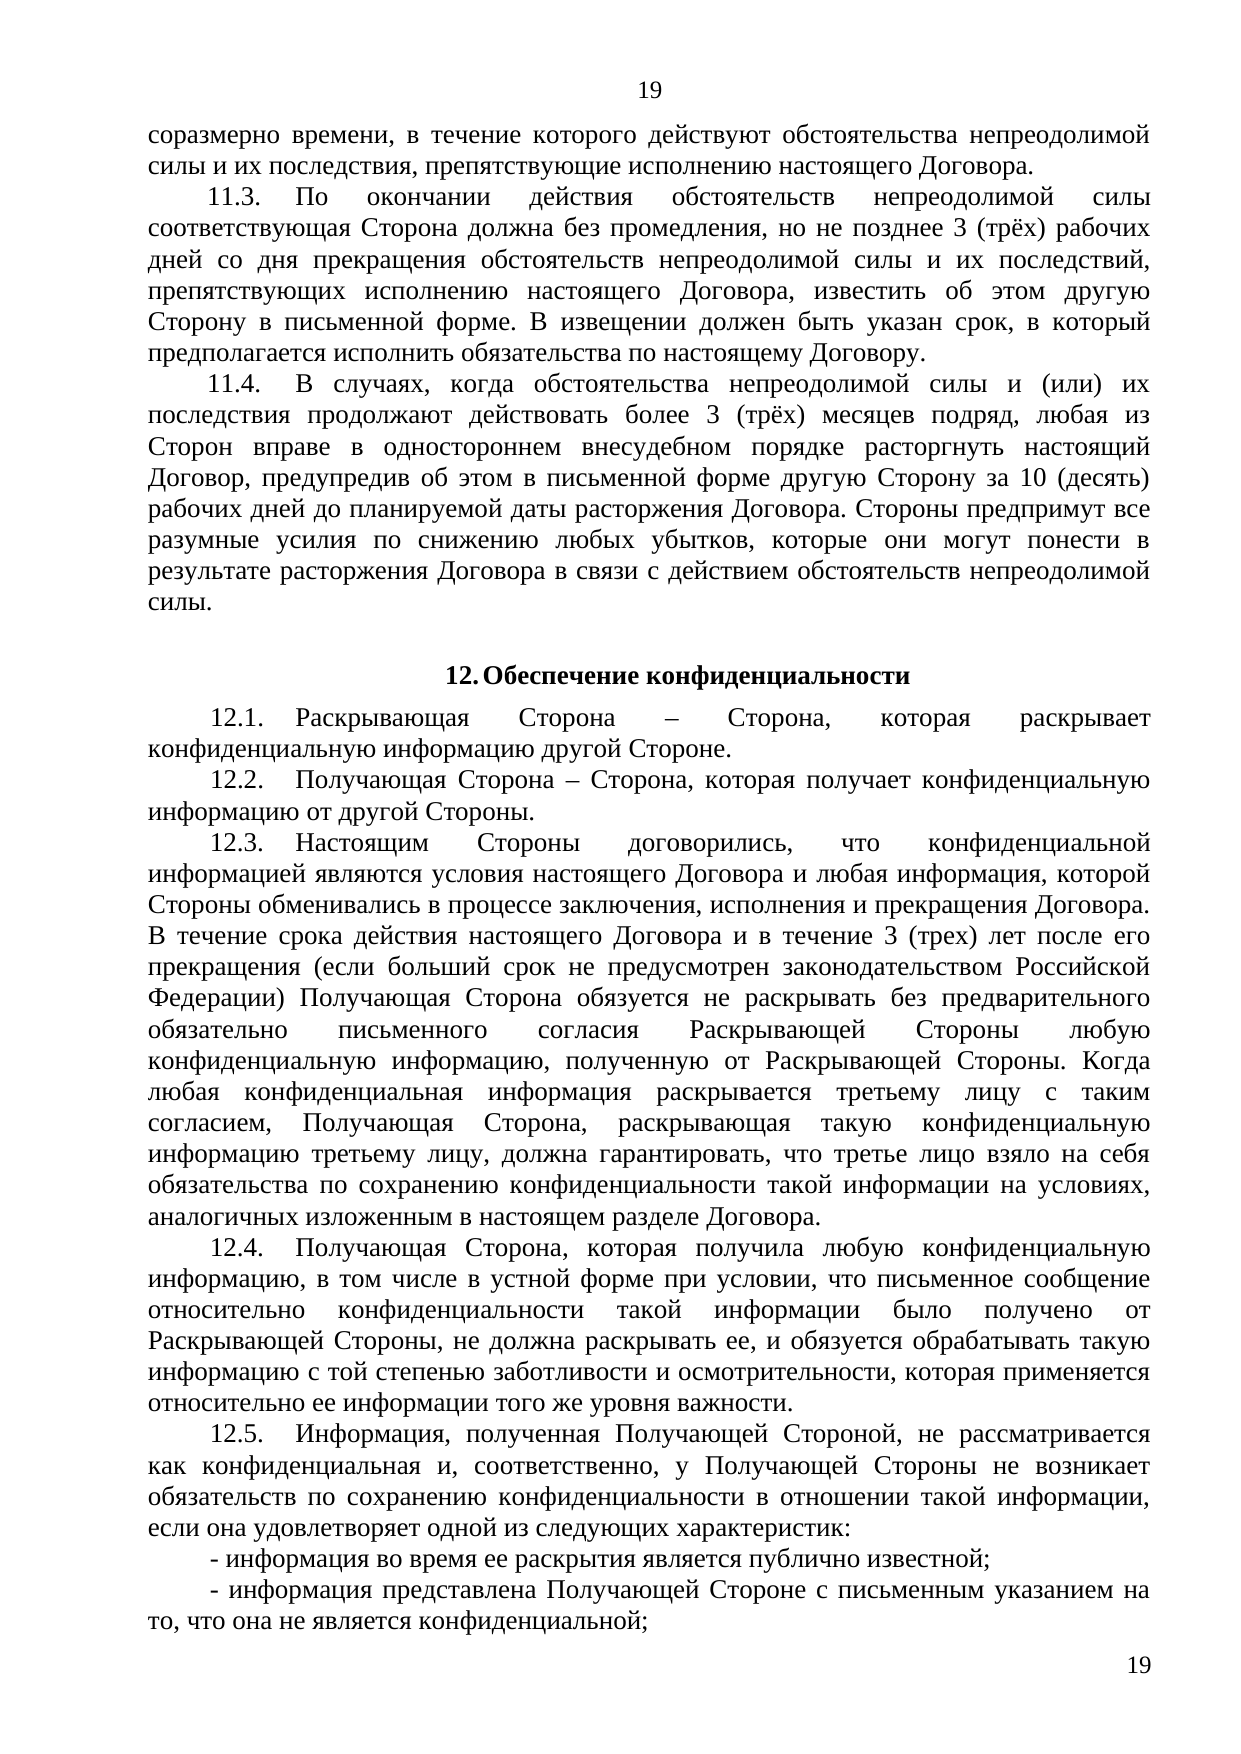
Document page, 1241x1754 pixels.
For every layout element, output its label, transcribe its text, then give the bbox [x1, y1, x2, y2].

list Получающая Сторона – Сторона, которая получает конфиденциальную информацию от другой Стороны. [148, 763, 1152, 826]
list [148, 118, 1152, 180]
list Получающая Сторона, которая получила любую конфиденциальную информацию, в том числе в устной форме при условии, что письменное сообщение относительно конфиденциальности такой информации было получено от Раскрывающей Стороны, не должна раскрывать ее, и обязуется обрабатывать такую информацию с той степенью заботливости и осмотрительности, которая применяется относительно ее информации того же уровня важности. [148, 1231, 1152, 1418]
list По окончании действия обстоятельств непреодолимой силы соответствующая Сторона должна без промедления, но не позднее 3 (трёх) рабочих дней со дня прекращения обстоятельств непреодолимой силы и их последствий, препятствующих исполнению настоящего Договора, известить об этом другую Сторону в письменной форме. В извещении должен быть указан срок, в который предполагается исполнить обязательства по настоящему Договору. [148, 180, 1152, 367]
list Настоящим Стороны договорились, что конфиденциальной информацией являются условия настоящего Договора и любая информация, которой Стороны обменивались в процессе заключения, исполнения и прекращения Договора. В течение срока действия настоящего Договора и в течение 3 (трех) лет после его прекращения (если больший срок не предусмотрен законодательством Российской Федерации) Получающая Сторона обязуется не раскрывать без предварительного обязательно письменного согласия Раскрывающей Стороны любую конфиденциальную информацию, полученную от Раскрывающей Стороны. Когда любая конфиденциальная информация раскрывается третьему лицу с таким согласием, Получающая Сторона, раскрывающая такую конфиденциальную информацию третьему лицу, должна гарантировать, что третье лицо взяло на себя обязательства по сохранению конфиденциальности такой информации на условиях, аналогичных изложенным в настоящем разделе Договора. [148, 826, 1152, 1231]
text - информация представлена Получающей Стороне с письменным указанием на то, что она не является конфиденциальной; [148, 1573, 1152, 1636]
list Раскрывающая Сторона – Сторона, которая раскрывает конфиденциальную информацию другой Стороне. [148, 701, 1152, 763]
list Информация, полученная Получающей Стороной, не рассматривается как конфиденциальная и, соответственно, у Получающей Стороны не возникает обязательств по сохранению конфиденциальности в отношении такой информации, если она удовлетворяет одной из следующих характеристик: [148, 1418, 1152, 1542]
list В случаях, когда обстоятельства непреодолимой силы и (или) их последствия продолжают действовать более 3 (трёх) месяцев подряд, любая из Сторон вправе в одностороннем внесудебном порядке расторгнуть настоящий Договор, предупредив об этом в письменной форме другую Сторону за 10 (десять) рабочих дней до планируемой даты расторжения Договора. Стороны предпримут все разумные усилия по снижению любых убытков, которые они могут понести в результате расторжения Договора в связи с действием обстоятельств непреодолимой силы. [148, 367, 1152, 616]
subtitle Обеспечение конфиденциальности [204, 659, 1152, 690]
text - информация во время ее раскрытия является публично известной; [148, 1542, 1152, 1573]
